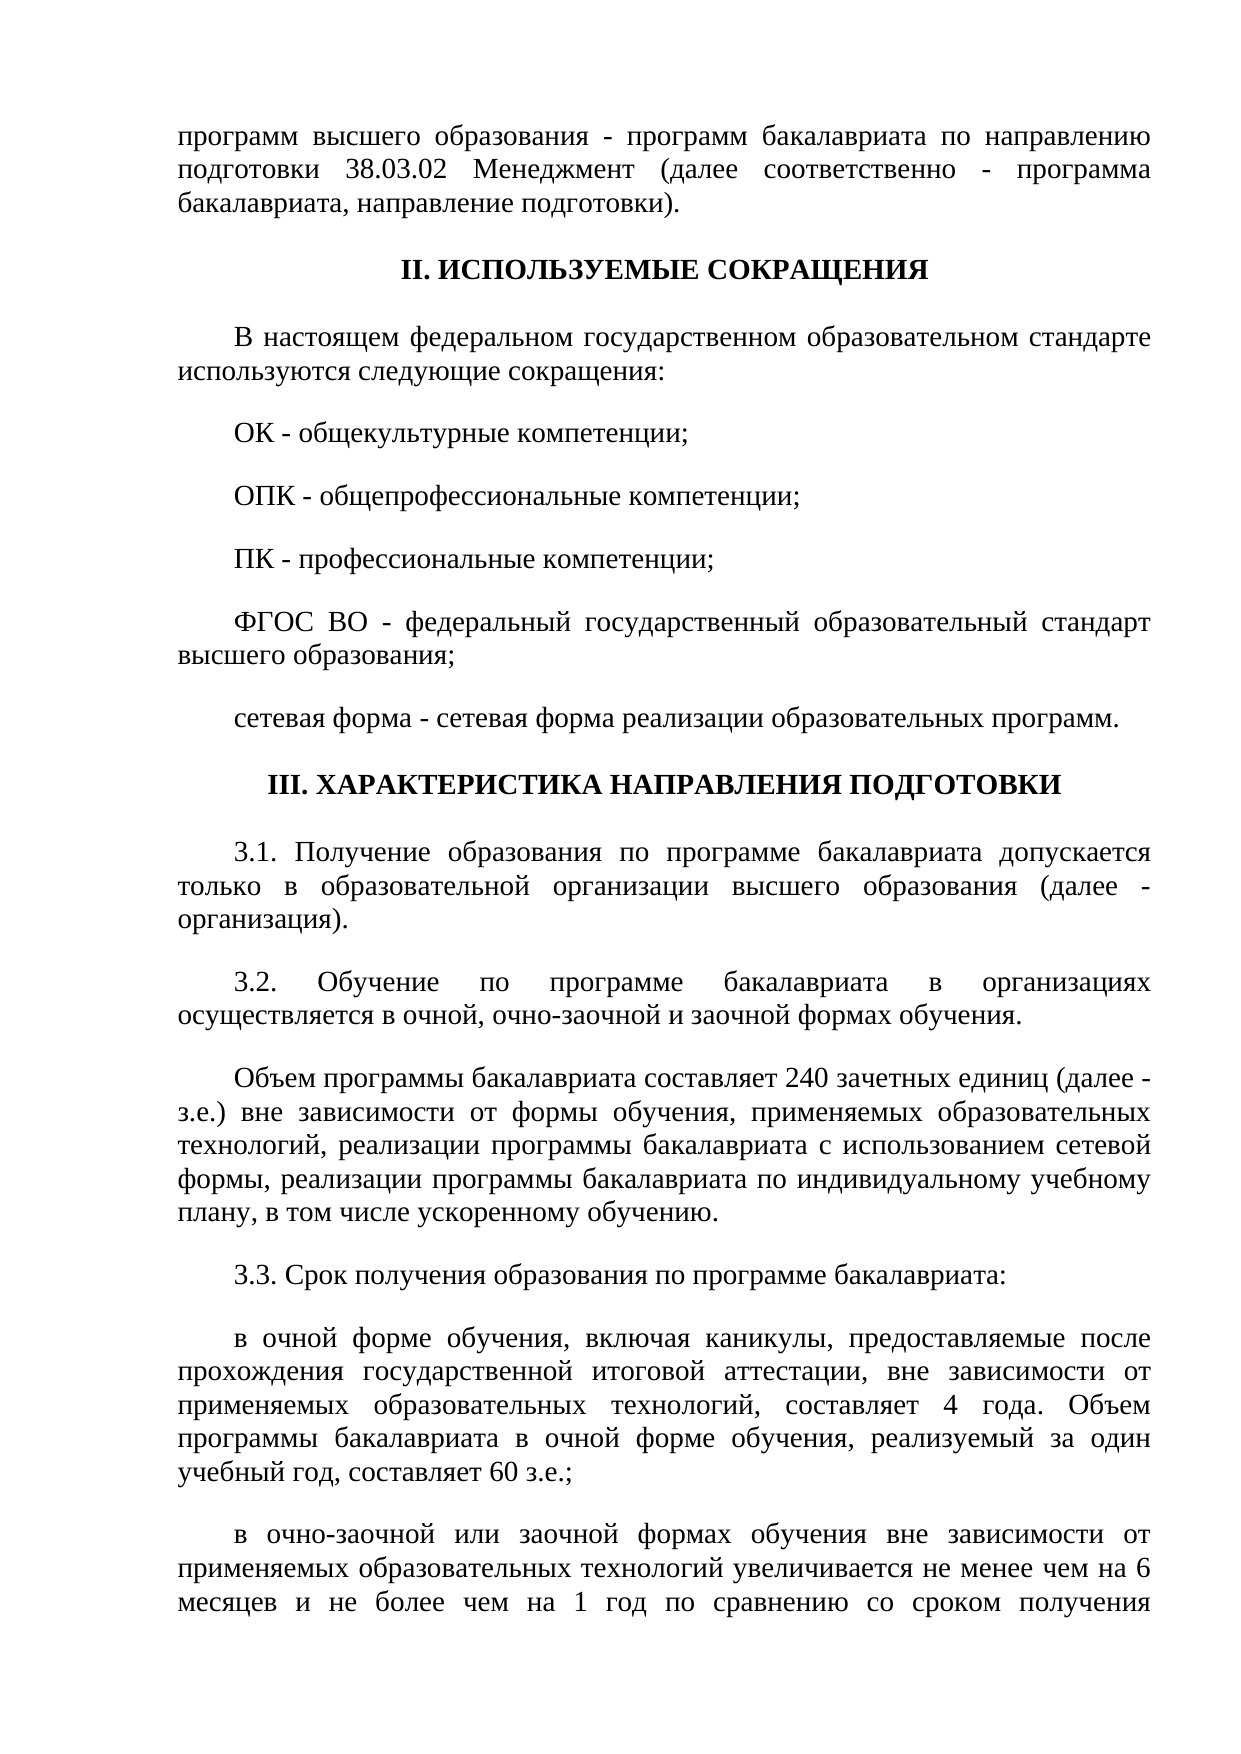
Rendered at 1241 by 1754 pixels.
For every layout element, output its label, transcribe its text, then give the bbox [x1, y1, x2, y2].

title II. ИСПОЛЬЗУЕМЫЕ СОКРАЩЕНИЯ [177, 252, 1152, 286]
text ОК - общекультурные компетенции; [177, 416, 1152, 449]
text 3.1. Получение образования по программе бакалавриата допускается только в образовательной организации высшего образования (далее - организация). [177, 834, 1152, 935]
text ОПК - общепрофессиональные компетенции; [177, 478, 1152, 512]
text Объем программы бакалавриата составляет 240 зачетных единиц (далее - з.е.) вне зависимости от формы обучения, применяемых образовательных технологий, реализации программы бакалавриата с использованием сетевой формы, реализации программы бакалавриата по индивидуальному учебному плану, в том числе ускоренному обучению. [177, 1060, 1152, 1228]
text В настоящем федеральном государственном образовательном стандарте используются следующие сокращения: [177, 319, 1152, 386]
text сетевая форма - сетевая форма реализации образовательных программ. [177, 700, 1152, 733]
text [177, 1517, 1152, 1617]
text 3.3. Срок получения образования по программе бакалавриата: [177, 1257, 1152, 1291]
title III. ХАРАКТЕРИСТИКА НАПРАВЛЕНИЯ ПОДГОТОВКИ [177, 767, 1152, 801]
text 3.2. Обучение по программе бакалавриата в организациях осуществляется в очной, очно-заочной и заочной формах обучения. [177, 964, 1152, 1031]
text ФГОС ВО - федеральный государственный образовательный стандарт высшего образования; [177, 604, 1152, 671]
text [177, 118, 1152, 219]
text ПК - профессиональные компетенции; [177, 541, 1152, 574]
text в очной форме обучения, включая каникулы, предоставляемые после прохождения государственной итоговой аттестации, вне зависимости от применяемых образовательных технологий, составляет 4 года. Объем программы бакалавриата в очной форме обучения, реализуемый за один учебный год, составляет 60 з.е.; [177, 1320, 1152, 1487]
